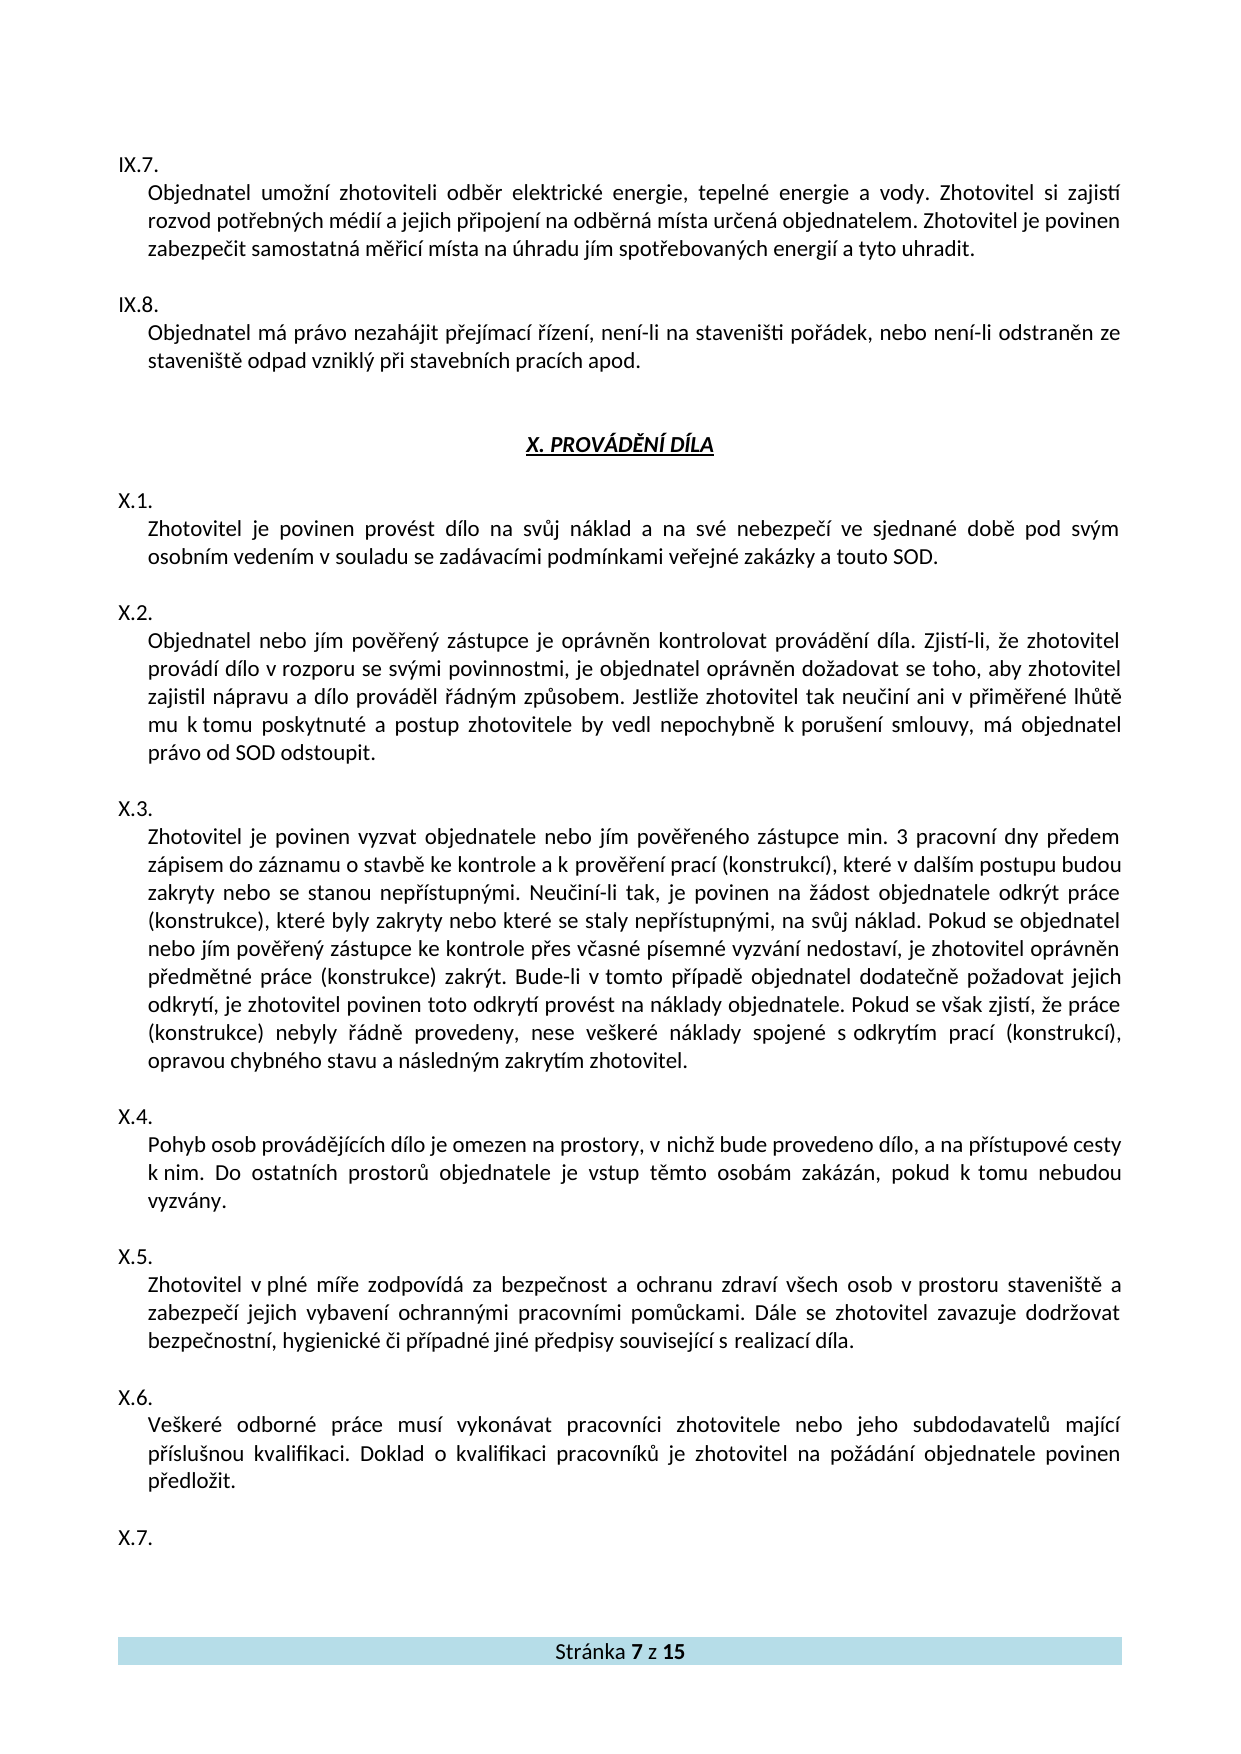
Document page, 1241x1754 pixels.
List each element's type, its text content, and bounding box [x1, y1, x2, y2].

text IX.7. [118, 150, 1122, 178]
text IX.8. [118, 290, 1122, 318]
text X.2. [118, 598, 1122, 626]
text Objednatel nebo jím pověřený zástupce je oprávněn kontrolovat provádění díla. Zjistí-li, že zhotovitel provádí dílo v rozporu se svými povinnostmi, je objednatel oprávněn dožadovat se toho, aby zhotovitel zajistil nápravu a dílo prováděl řádným způsobem. Jestliže zhotovitel tak neučiní ani v přiměřené lhůtě mu k tomu poskytnuté a postup zhotovitele by vedl nepochybně k porušení smlouvy, má objednatel právo od SOD odstoupit. [148, 626, 1122, 766]
text X.6. [118, 1383, 1122, 1411]
text Objednatel má právo nezahájit přejímací řízení, není-li na staveništi pořádek, nebo není-li odstraněn ze staveniště odpad vzniklý při stavebních pracích apod. [148, 318, 1122, 374]
text X. PROVÁDĚNÍ DÍLA [118, 430, 1122, 458]
text Pohyb osob provádějících dílo je omezen na prostory, v nichž bude provedeno dílo, a na přístupové cesty k nim. Do ostatních prostorů objednatele je vstup těmto osobám zakázán, pokud k tomu nebudou vyzvány. [148, 1130, 1122, 1214]
text X.3. [118, 794, 1122, 822]
text X.1. [118, 486, 1122, 514]
text Objednatel umožní zhotoviteli odběr elektrické energie, tepelné energie a vody. Zhotovitel si zajistí rozvod potřebných médií a jejich připojení na odběrná místa určená objednatelem. Zhotovitel je povinen zabezpečit samostatná měřicí místa na úhradu jím spotřebovaných energií a tyto uhradit. [148, 178, 1122, 262]
text X.7. [118, 1523, 1122, 1551]
text X.4. [118, 1102, 1122, 1130]
text Veškeré odborné práce musí vykonávat pracovníci zhotovitele nebo jeho subdodavatelů mající příslušnou kvalifikaci. Doklad o kvalifikaci pracovníků je zhotovitel na požádání objednatele povinen předložit. [148, 1411, 1122, 1495]
text Zhotovitel v plné míře zodpovídá za bezpečnost a ochranu zdraví všech osob v prostoru staveniště a zabezpečí jejich vybavení ochrannými pracovními pomůckami. Dále se zhotovitel zavazuje dodržovat bezpečnostní, hygienické či případné jiné předpisy související s realizací díla. [148, 1271, 1122, 1354]
text X.5. [118, 1242, 1122, 1271]
text Zhotovitel je povinen provést dílo na svůj náklad a na své nebezpečí ve sjednané době pod svým osobním vedením v souladu se zadávacími podmínkami veřejné zakázky a touto SOD. [148, 514, 1122, 570]
text Zhotovitel je povinen vyzvat objednatele nebo jím pověřeného zástupce min. 3 pracovní dny předem zápisem do záznamu o stavbě ke kontrole a k prověření prací (konstrukcí), které v dalším postupu budou zakryty nebo se stanou nepřístupnými. Neučiní-li tak, je povinen na žádost objednatele odkrýt práce (konstrukce), které byly zakryty nebo které se staly nepřístupnými, na svůj náklad. Pokud se objednatel nebo jím pověřený zástupce ke kontrole přes včasné písemné vyzvání nedostaví, je zhotovitel oprávněn předmětné práce (konstrukce) zakrýt. Bude-li v tomto případě objednatel dodatečně požadovat jejich odkrytí, je zhotovitel povinen toto odkrytí provést na náklady objednatele. Pokud se však zjistí, že práce (konstrukce) nebyly řádně provedeny, nese veškeré náklady spojené s odkrytím prací (konstrukcí), opravou chybného stavu a následným zakrytím zhotovitel. [148, 822, 1122, 1074]
